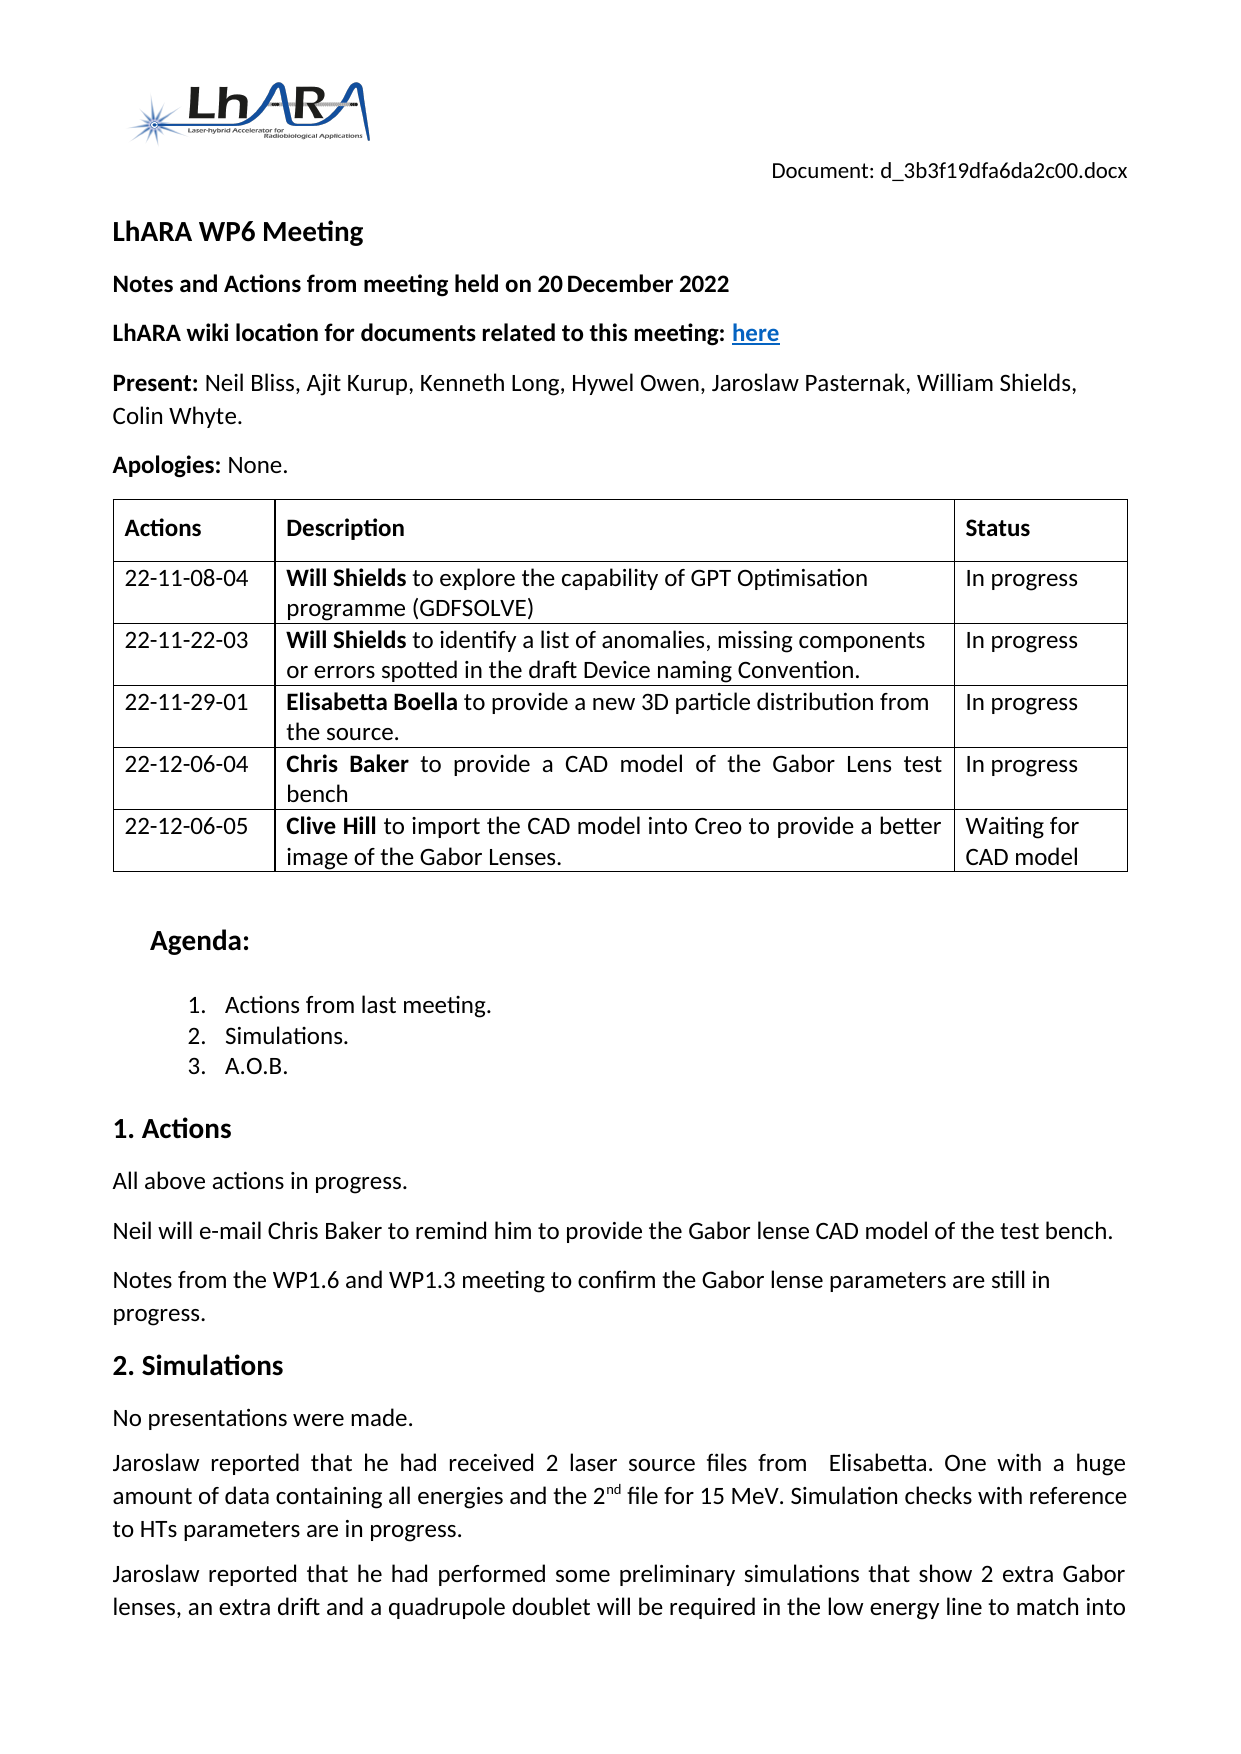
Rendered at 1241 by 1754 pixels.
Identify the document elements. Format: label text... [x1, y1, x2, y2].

table_cell 22-11-29-01 [114, 686, 274, 747]
table_cell Will Shields to identify a list of anomalies, missing components or errors spotted in the draft Device naming Convention. [276, 624, 954, 685]
table_cell 22-12-06-05 [114, 810, 274, 871]
text Jaroslaw reported that he had received 2 laser source files from Elisabetta. One with a huge amount of data containing all energies and the 2nd file for 15 MeV. Simulation checks with reference to HTs parameters are in progress. [112, 1447, 1128, 1544]
table_cell Will Shields to explore the capability of GPT Optimisation programme (GDFSOLVE) [276, 562, 954, 623]
text Notes and Actions from meeting held on 20 December 2022 [112, 268, 1128, 298]
list A.O.B. [187, 1050, 1128, 1081]
text LhARA WP6 Meeting [112, 213, 1128, 248]
table_cell Clive Hill to import the CAD model into Creo to provide a better image of the Gabor Lenses. [276, 810, 954, 871]
table_cell In progress [955, 686, 1127, 747]
table_cell 22-11-08-04 [114, 562, 274, 623]
text 2. Simulations [112, 1347, 1128, 1382]
text LhARA wiki location for documents related to this meeting: here [112, 317, 1128, 348]
list Simulations. [187, 1020, 1128, 1050]
text No presentations were made. [112, 1402, 1128, 1432]
table_header Actions [114, 500, 274, 561]
table_cell Waiting for CAD model [955, 810, 1127, 871]
text Neil will e-mail Chris Baker to remind him to provide the Gabor lense CAD model of the test bench. [112, 1215, 1128, 1245]
text Notes from the WP1.6 and WP1.3 meeting to confirm the Gabor lense parameters are still in progress. [112, 1264, 1128, 1328]
text Apologies: None. [112, 449, 1128, 480]
text Present: Neil Bliss, Ajit Kurup, Kenneth Long, Hywel Owen, Jaroslaw Pasternak, William Shields, Colin Whyte. [112, 367, 1128, 430]
table_header Status [955, 500, 1127, 561]
table_cell In progress [955, 624, 1127, 685]
list Actions from last meeting. [187, 989, 1128, 1020]
table_cell In progress [955, 562, 1127, 623]
table_cell Chris Baker to provide a CAD model of the Gabor Lens test bench [276, 748, 954, 809]
table_header Description [276, 500, 954, 561]
text Agenda: [150, 922, 1128, 957]
table_cell In progress [955, 748, 1127, 809]
text 1. Actions [112, 1110, 1128, 1146]
table_cell 22-11-22-03 [114, 624, 274, 685]
picture [112, 73, 400, 157]
table_cell 22-12-06-04 [114, 748, 274, 809]
text All above actions in progress. [112, 1165, 1128, 1196]
table_cell Elisabetta Boella to provide a new 3D particle distribution from the source. [276, 686, 954, 747]
